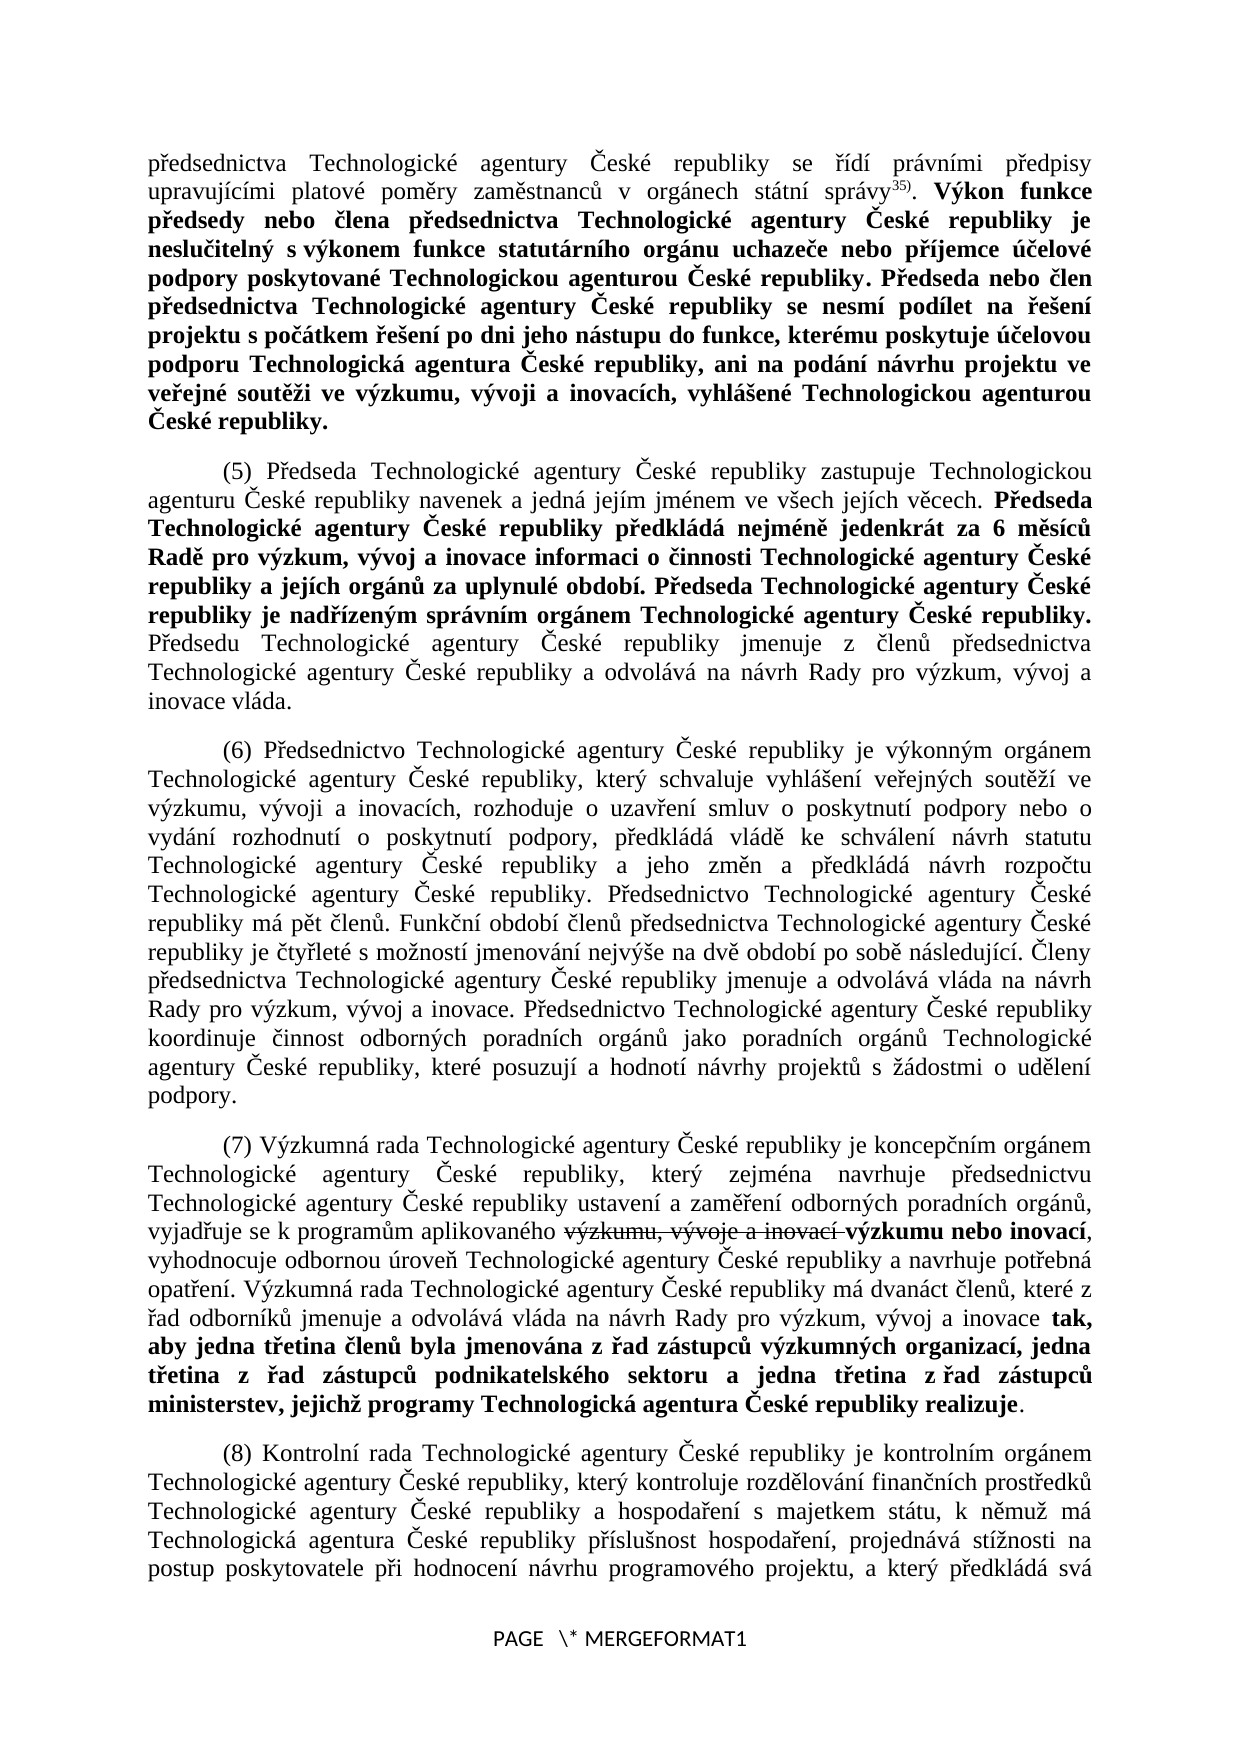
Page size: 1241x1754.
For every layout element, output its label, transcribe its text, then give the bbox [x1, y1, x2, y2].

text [148, 148, 1092, 435]
text (7) Výzkumná rada Technologické agentury České republiky je koncepčním orgánem Technologické agentury České republiky, který zejména navrhuje předsednictvu Technologické agentury České republiky ustavení a zaměření odborných poradních orgánů, vyjadřuje se k programům aplikovaného výzkumu, vývoje a inovací výzkumu nebo inovací, vyhodnocuje odbornou úroveň Technologické agentury České republiky a navrhuje potřebná opatření. Výzkumná rada Technologické agentury České republiky má dvanáct členů, které z řad odborníků jmenuje a odvolává vláda na návrh Rady pro výzkum, vývoj a inovace tak, aby jedna třetina členů byla jmenována z řad zástupců výzkumných organizací, jedna třetina z řad zástupců podnikatelského sektoru a jedna třetina z řad zástupců ministerstev, jejichž programy Technologická agentura České republiky realizuje. [148, 1130, 1092, 1418]
text (6) Předsednictvo Technologické agentury České republiky je výkonným orgánem Technologické agentury České republiky, který schvaluje vyhlášení veřejných soutěží ve výzkumu, vývoji a inovacích, rozhoduje o uzavření smluv o poskytnutí podpory nebo o vydání rozhodnutí o poskytnutí podpory, předkládá vládě ke schválení návrh statutu Technologické agentury České republiky a jeho změn a předkládá návrh rozpočtu Technologické agentury České republiky. Předsednictvo Technologické agentury České republiky má pět členů. Funkční období členů předsednictva Technologické agentury České republiky je čtyřleté s možností jmenování nejvýše na dvě období po sobě následující. Členy předsednictva Technologické agentury České republiky jmenuje a odvolává vláda na návrh Rady pro výzkum, vývoj a inovace. Předsednictvo Technologické agentury České republiky koordinuje činnost odborných poradních orgánů jako poradních orgánů Technologické agentury České republiky, které posuzují a hodnotí návrhy projektů s žádostmi o udělení podpory. [148, 736, 1092, 1109]
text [148, 1438, 1092, 1582]
text (5) Předseda Technologické agentury České republiky zastupuje Technologickou agenturu České republiky navenek a jedná jejím jménem ve všech jejích věcech. Předseda Technologické agentury České republiky předkládá nejméně jedenkrát za 6 měsíců Radě pro výzkum, vývoj a inovace informaci o činnosti Technologické agentury České republiky a jejích orgánů za uplynulé období. Předseda Technologické agentury České republiky je nadřízeným správním orgánem Technologické agentury České republiky. Předsedu Technologické agentury České republiky jmenuje z členů předsednictva Technologické agentury České republiky a odvolává na návrh Rady pro výzkum, vývoj a inovace vláda. [148, 456, 1092, 715]
